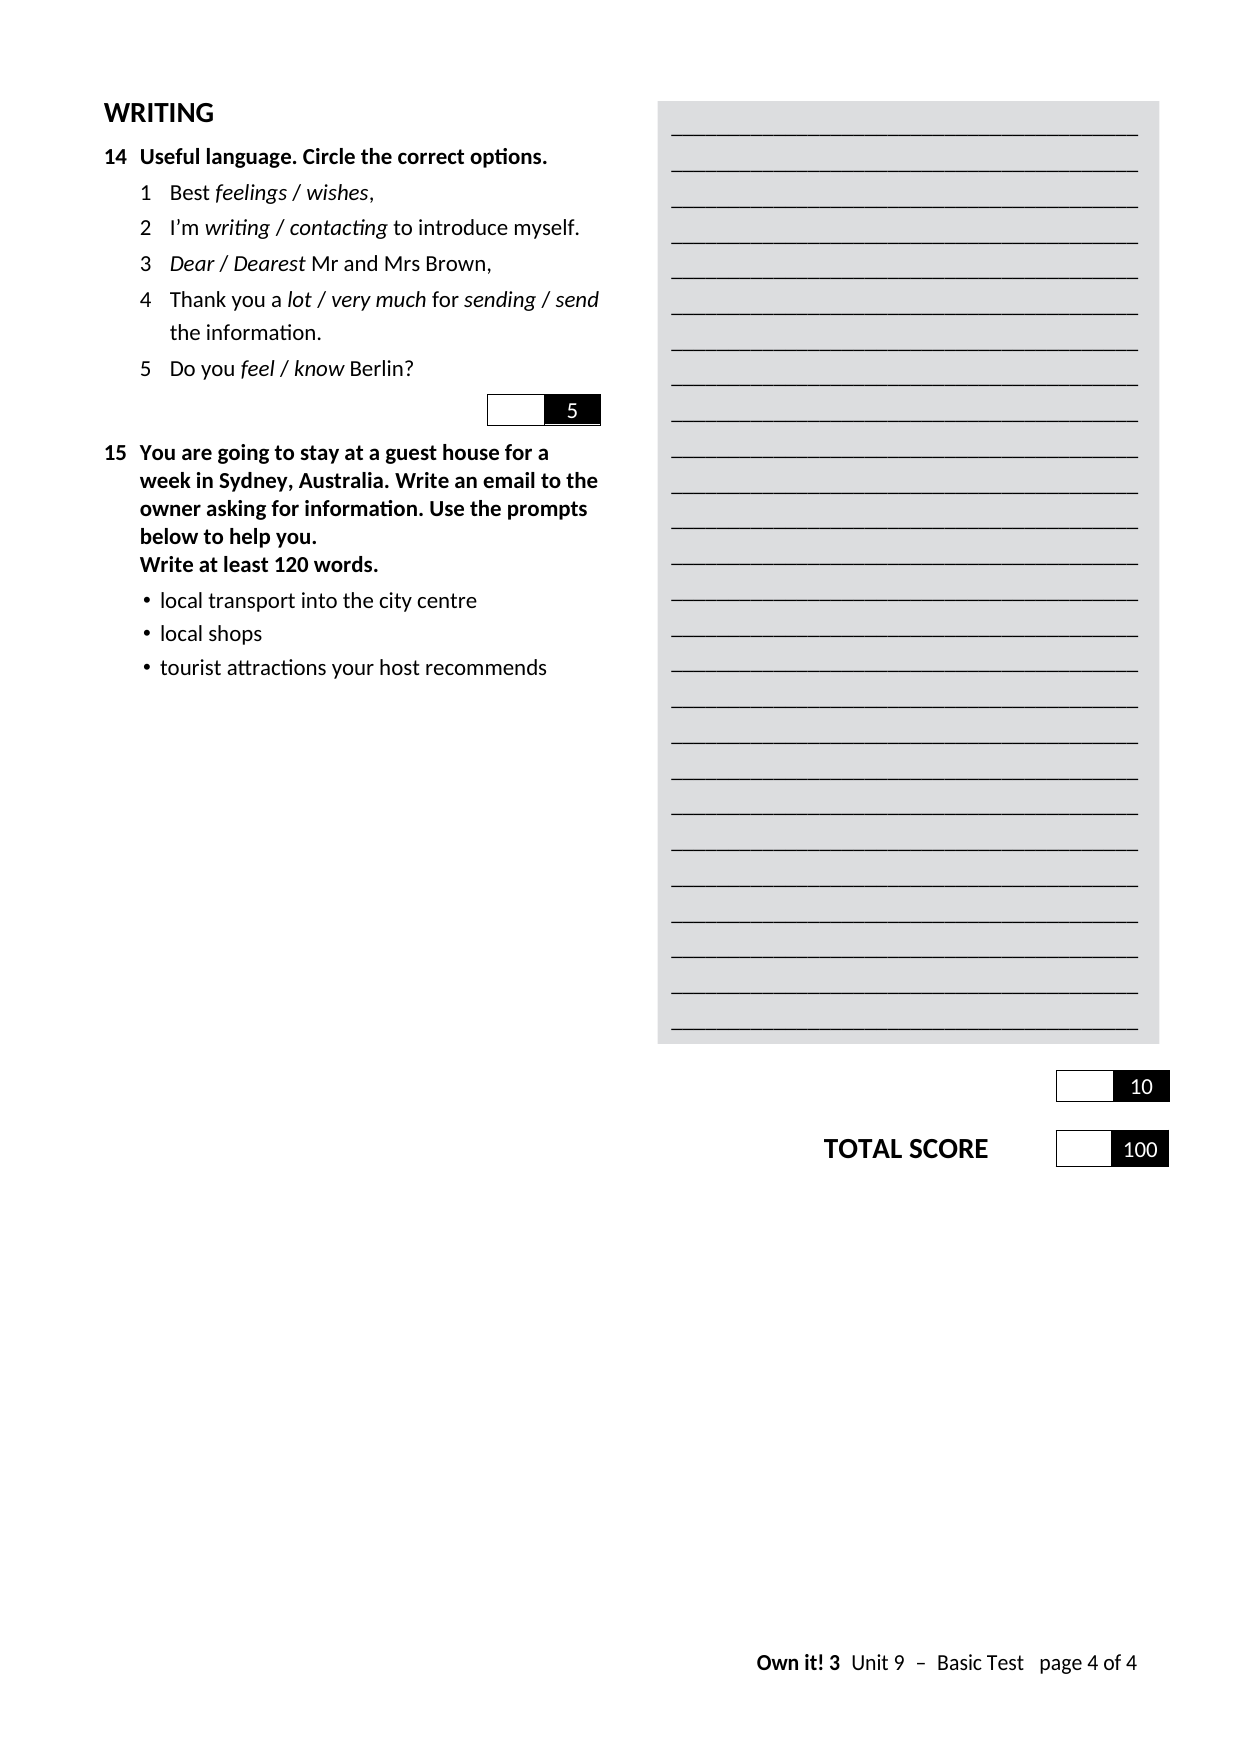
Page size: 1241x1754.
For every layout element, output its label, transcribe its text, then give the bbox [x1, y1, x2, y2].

text _________________________________________ [671, 999, 1141, 1033]
text _________________________________________ [671, 428, 1141, 461]
text _________________________________________ [671, 142, 1141, 175]
text _________________________________________ [671, 285, 1141, 318]
text _________________________________________ [671, 356, 1141, 390]
table_header 5 [545, 395, 600, 424]
text 15 You are going to stay at a guest house for a week in Sydney, Australia. Write an email to the owner asking for information. Use the prompts below to help you. Write at least 120 words. [103, 438, 606, 578]
text 2 I’m writing / contacting to introduce myself. [139, 208, 610, 241]
text _________________________________________ [671, 857, 1141, 890]
text _________________________________________ [671, 785, 1141, 818]
text _________________________________________ [671, 964, 1141, 997]
text _________________________________________ [671, 321, 1141, 354]
text _________________________________________ [671, 178, 1141, 211]
text _________________________________________ [671, 499, 1141, 533]
text 1 Best feelings / wishes, [139, 172, 610, 206]
table_header TOTAL SCORE [738, 1130, 1056, 1166]
list tourist attractions your host recommends [142, 647, 610, 681]
table_header [488, 395, 544, 424]
picture [657, 101, 1160, 1044]
text _________________________________________ [671, 571, 1141, 604]
text _________________________________________ [671, 928, 1141, 961]
list local shops [142, 614, 610, 647]
text _________________________________________ [671, 106, 1141, 139]
text _________________________________________ [671, 892, 1141, 926]
table_header 10 [1114, 1071, 1169, 1101]
text _________________________________________ [671, 392, 1141, 425]
list local transport into the city centre [142, 581, 610, 614]
text _________________________________________ [671, 463, 1141, 497]
table_header 100 [1112, 1131, 1168, 1166]
text _________________________________________ [671, 642, 1141, 676]
text _________________________________________ [671, 606, 1141, 640]
table_header [1057, 1071, 1113, 1101]
text _________________________________________ [671, 249, 1141, 282]
text 14 Useful language. Circle the correct options. [103, 142, 606, 170]
text _________________________________________ [671, 821, 1141, 854]
text 3 Dear / Dearest Mr and Mrs Brown, [139, 244, 610, 277]
text _________________________________________ [671, 678, 1141, 711]
text _________________________________________ [671, 535, 1141, 568]
text _________________________________________ [671, 749, 1141, 783]
text 5 Do you feel / know Berlin? [139, 348, 610, 382]
text _________________________________________ [671, 714, 1141, 747]
table_header [1057, 1131, 1111, 1166]
text _________________________________________ [671, 213, 1141, 247]
text WRITING [103, 94, 606, 129]
text 4 Thank you a lot / very much for sending / send the information. [139, 279, 610, 346]
